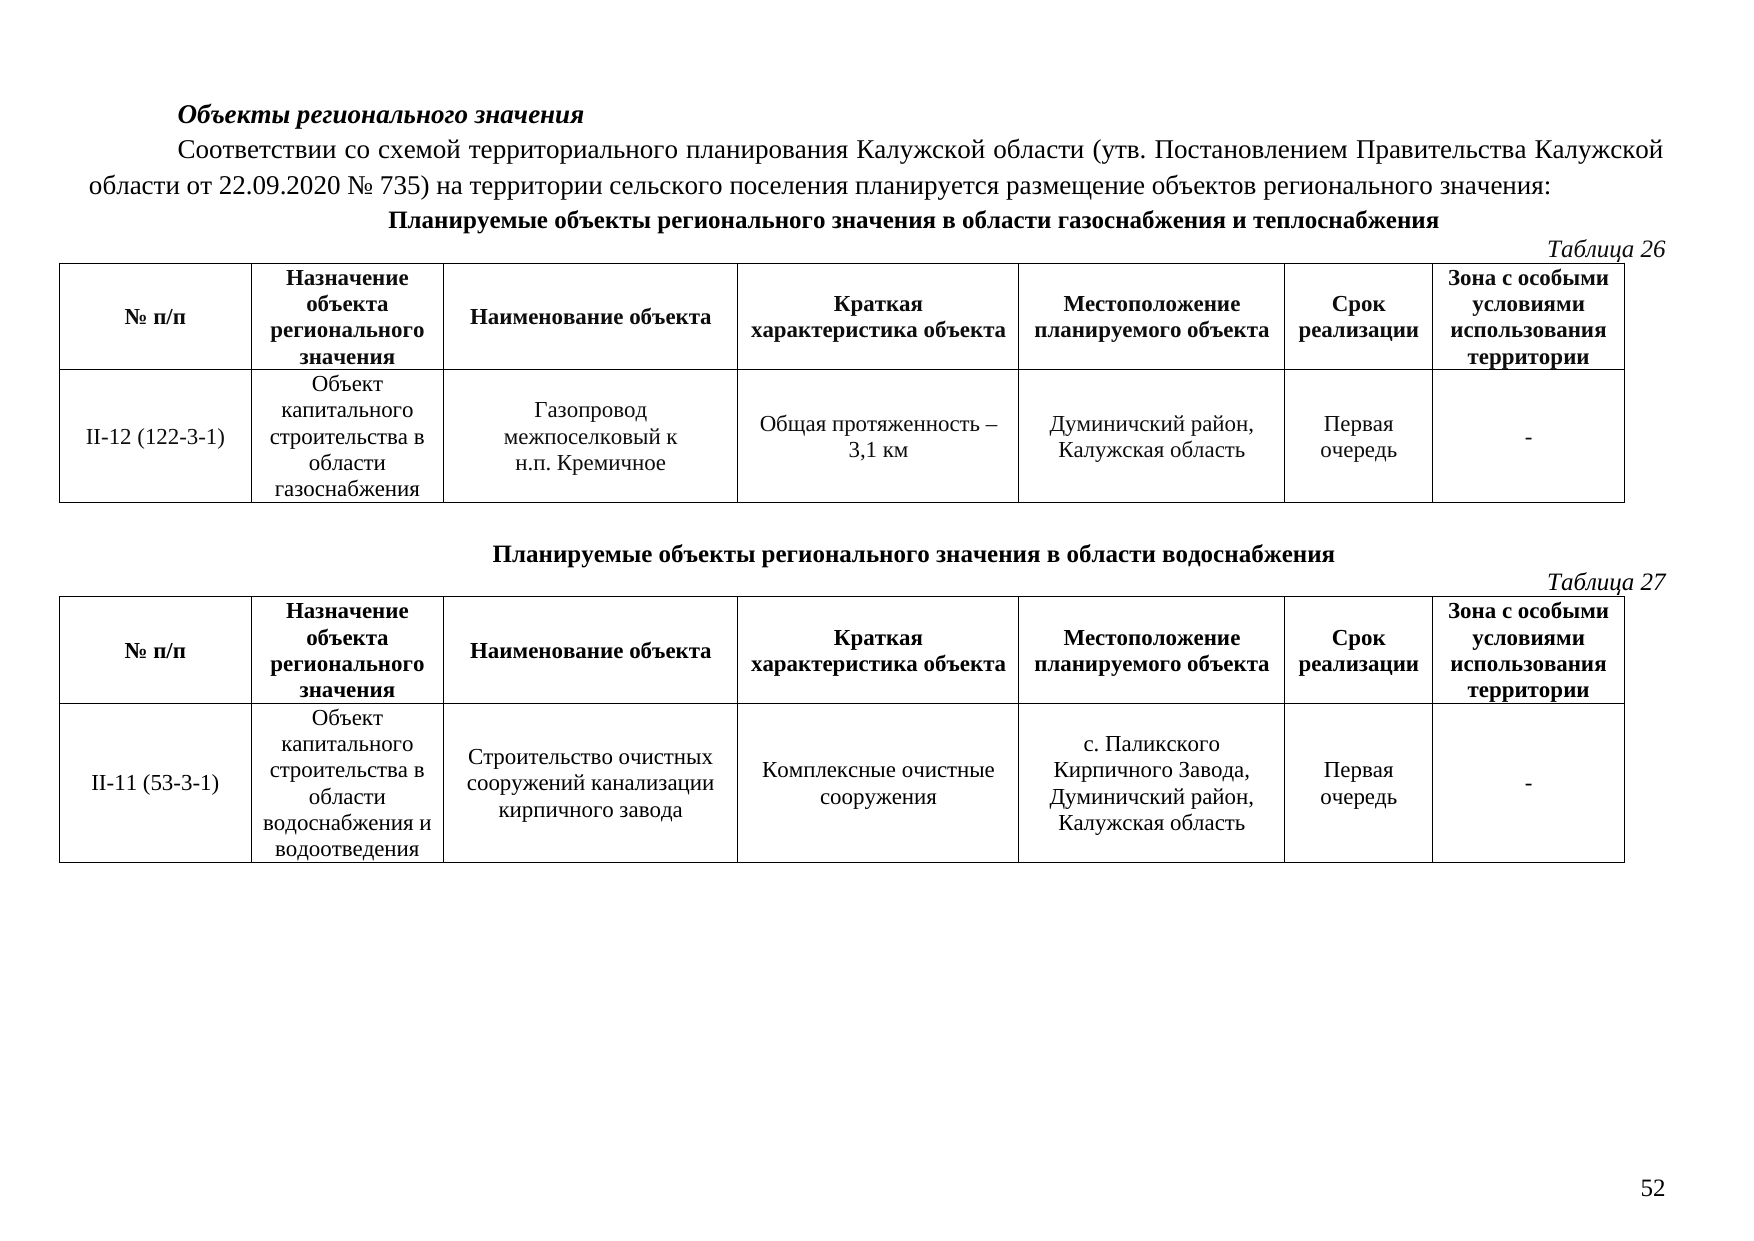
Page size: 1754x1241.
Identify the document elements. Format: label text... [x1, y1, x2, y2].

table_cell Объект капитального строительства в области газоснабжения [252, 370, 443, 502]
table_header Краткая характеристика объекта [738, 597, 1018, 703]
table_header Наименование объекта [444, 597, 737, 703]
table_cell Комплексные очистные сооружения [738, 704, 1018, 862]
table_cell Строительство очистных сооружений канализации кирпичного завода [444, 704, 737, 862]
table_header Срок реализации [1285, 264, 1432, 369]
table_header Зона с особыми условиями использования территории [1433, 597, 1624, 703]
table_header № п/п [60, 597, 251, 703]
table_header Наименование объекта [444, 264, 737, 369]
text Объекты регионального значения [89, 98, 1665, 129]
table_cell Объект капитального строительства в области водоснабжения и водоотведения [252, 704, 443, 862]
text Таблица 27 [89, 567, 1665, 596]
table_cell Первая очередь [1285, 370, 1432, 502]
table_cell Газопровод межпоселковый к н.п. Кремичное [444, 370, 737, 502]
text Планируемые объекты регионального значения в области водоснабжения [89, 539, 1665, 567]
text Соответствии со схемой территориального планирования Калужской области (утв. Постановлением Правительства Калужской области от 22.09.2020 № 735) на территории сельского поселения планируется размещение объектов регионального значения: [89, 134, 1665, 201]
table_cell II-11 (53-3-1) [60, 704, 251, 862]
table_header № п/п [60, 264, 251, 369]
table_cell Общая протяженность – 3,1 км [738, 370, 1018, 502]
text Планируемые объекты регионального значения в области газоснабжения и теплоснабжения [89, 205, 1665, 234]
table_header Срок реализации [1285, 597, 1432, 703]
table_header Краткая характеристика объекта [738, 264, 1018, 369]
table_cell Первая очередь [1285, 704, 1432, 862]
table_header Местоположение планируемого объекта [1019, 264, 1284, 369]
table_cell - [1433, 704, 1624, 862]
table_header Назначение объекта регионального значения [252, 264, 443, 369]
text Таблица 26 [89, 234, 1665, 263]
table_header Зона с особыми условиями использования территории [1433, 264, 1624, 369]
table_cell с. Паликского Кирпичного Завода, Думиничский район, Калужская область [1019, 704, 1284, 862]
table_header Местоположение планируемого объекта [1019, 597, 1284, 703]
table_cell II-12 (122-3-1) [60, 370, 251, 502]
table_cell Думиничский район, Калужская область [1019, 370, 1284, 502]
table_cell - [1433, 370, 1624, 502]
table_header Назначение объекта регионального значения [252, 597, 443, 703]
